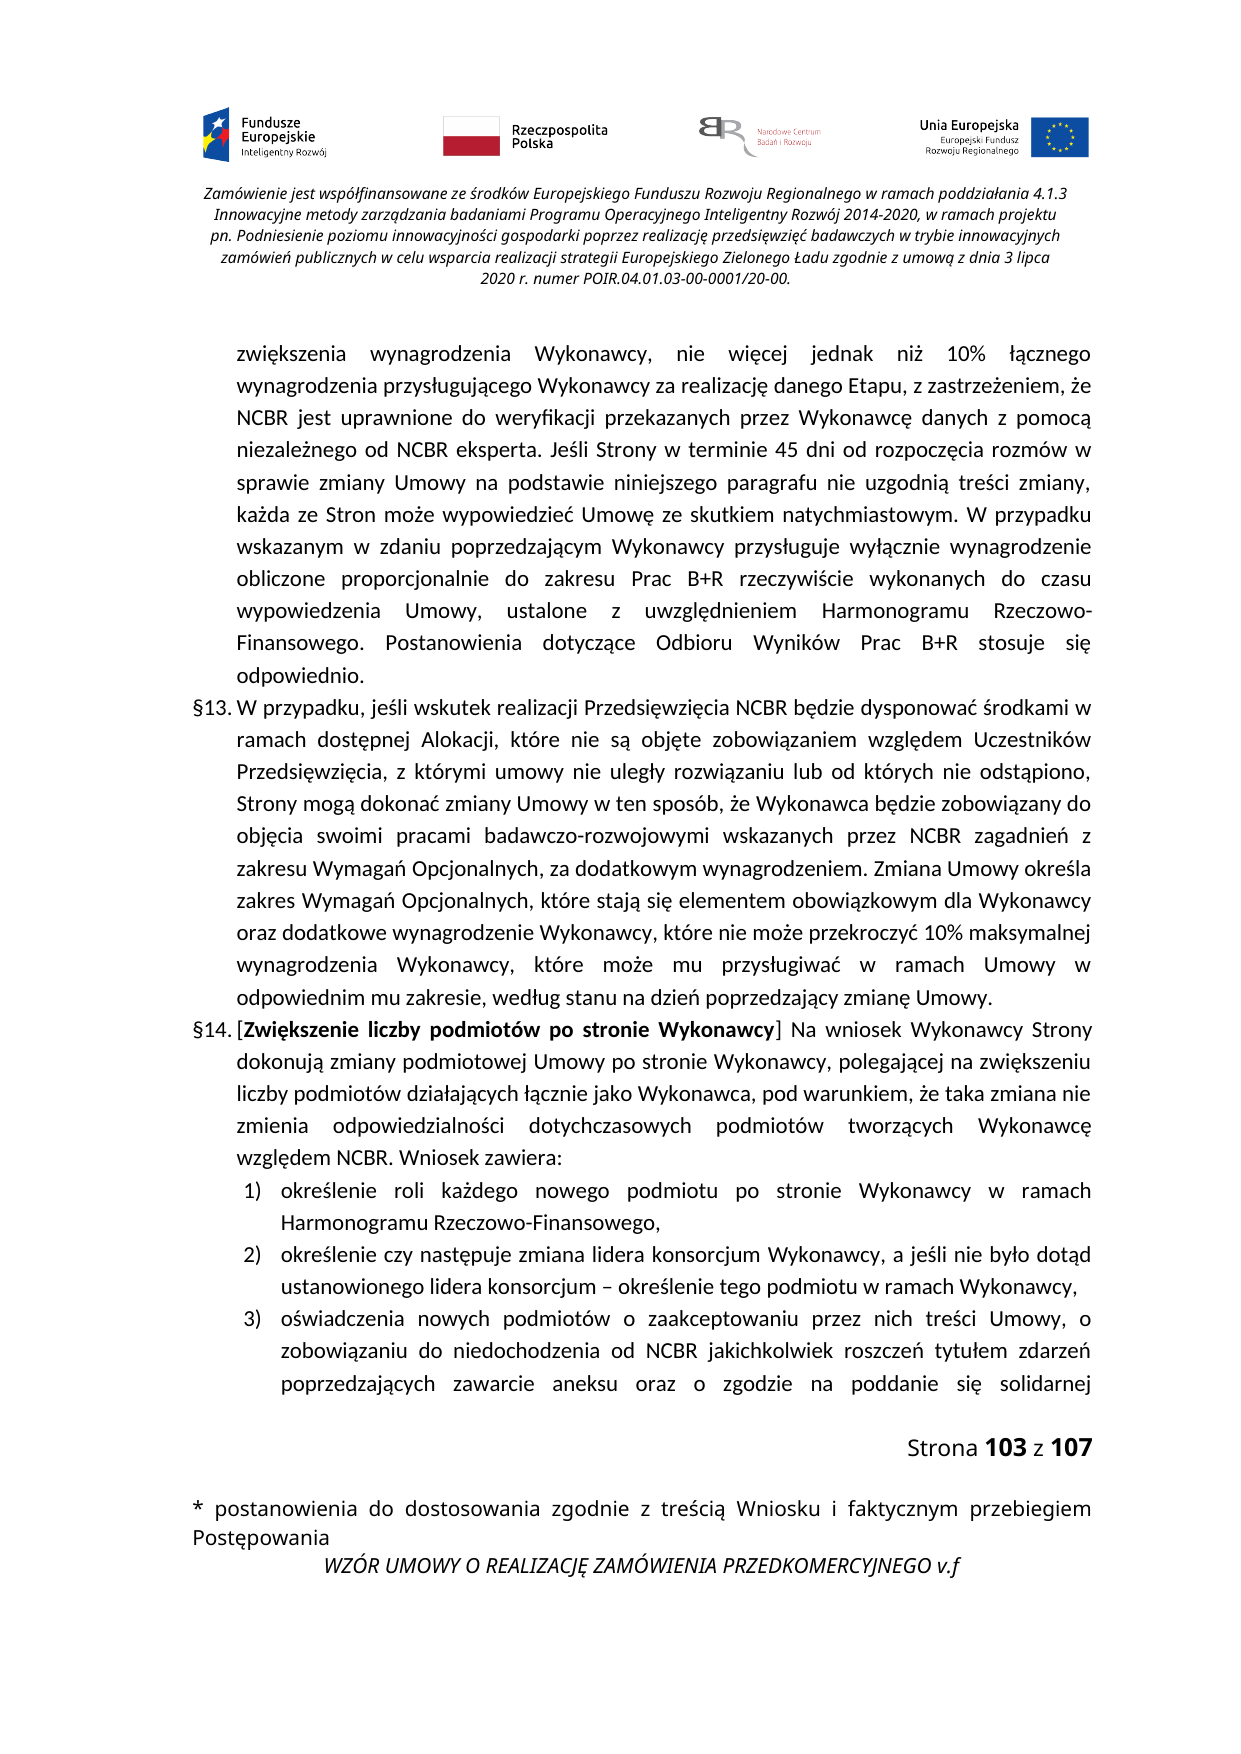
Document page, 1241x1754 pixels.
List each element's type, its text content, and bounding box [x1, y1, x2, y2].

list [Zwiększenie liczby podmiotów po stronie Wykonawcy] Na wniosek Wykonawcy Strony dokonują zmiany podmiotowej Umowy po stronie Wykonawcy, polegającej na zwiększeniu liczby podmiotów działających łącznie jako Wykonawca, pod warunkiem, że taka zmiana nie zmienia odpowiedzialności dotychczasowych podmiotów tworzących Wykonawcę względem NCBR. Wniosek zawiera: [192, 1015, 1093, 1172]
list W przypadku, jeśli wskutek realizacji Przedsięwzięcia NCBR będzie dysponować środkami w ramach dostępnej Alokacji, które nie są objęte zobowiązaniem względem Uczestników Przedsięwzięcia, z którymi umowy nie uległy rozwiązaniu lub od których nie odstąpiono, Strony mogą dokonać zmiany Umowy w ten sposób, że Wykonawca będzie zobowiązany do objęcia swoimi pracami badawczo-rozwojowymi wskazanych przez NCBR zagadnień z zakresu Wymagań Opcjonalnych, za dodatkowym wynagrodzeniem. Zmiana Umowy określa zakres Wymagań Opcjonalnych, które stają się elementem obowiązkowym dla Wykonawcy oraz dodatkowe wynagrodzenie Wykonawcy, które nie może przekroczyć 10% maksymalnej wynagrodzenia Wykonawcy, które może mu przysługiwać w ramach Umowy w odpowiednim mu zakresie, według stanu na dzień poprzedzający zmianę Umowy. [192, 693, 1093, 1011]
list określenie roli każdego nowego podmiotu po stronie Wykonawcy w ramach Harmonogramu Rzeczowo-Finansowego, [243, 1176, 1093, 1236]
picture [203, 107, 1089, 162]
list określenie czy następuje zmiana lidera konsorcjum Wykonawcy, a jeśli nie było dotąd ustanowionego lidera konsorcjum – określenie tego podmiotu w ramach Wykonawcy, [243, 1240, 1093, 1300]
